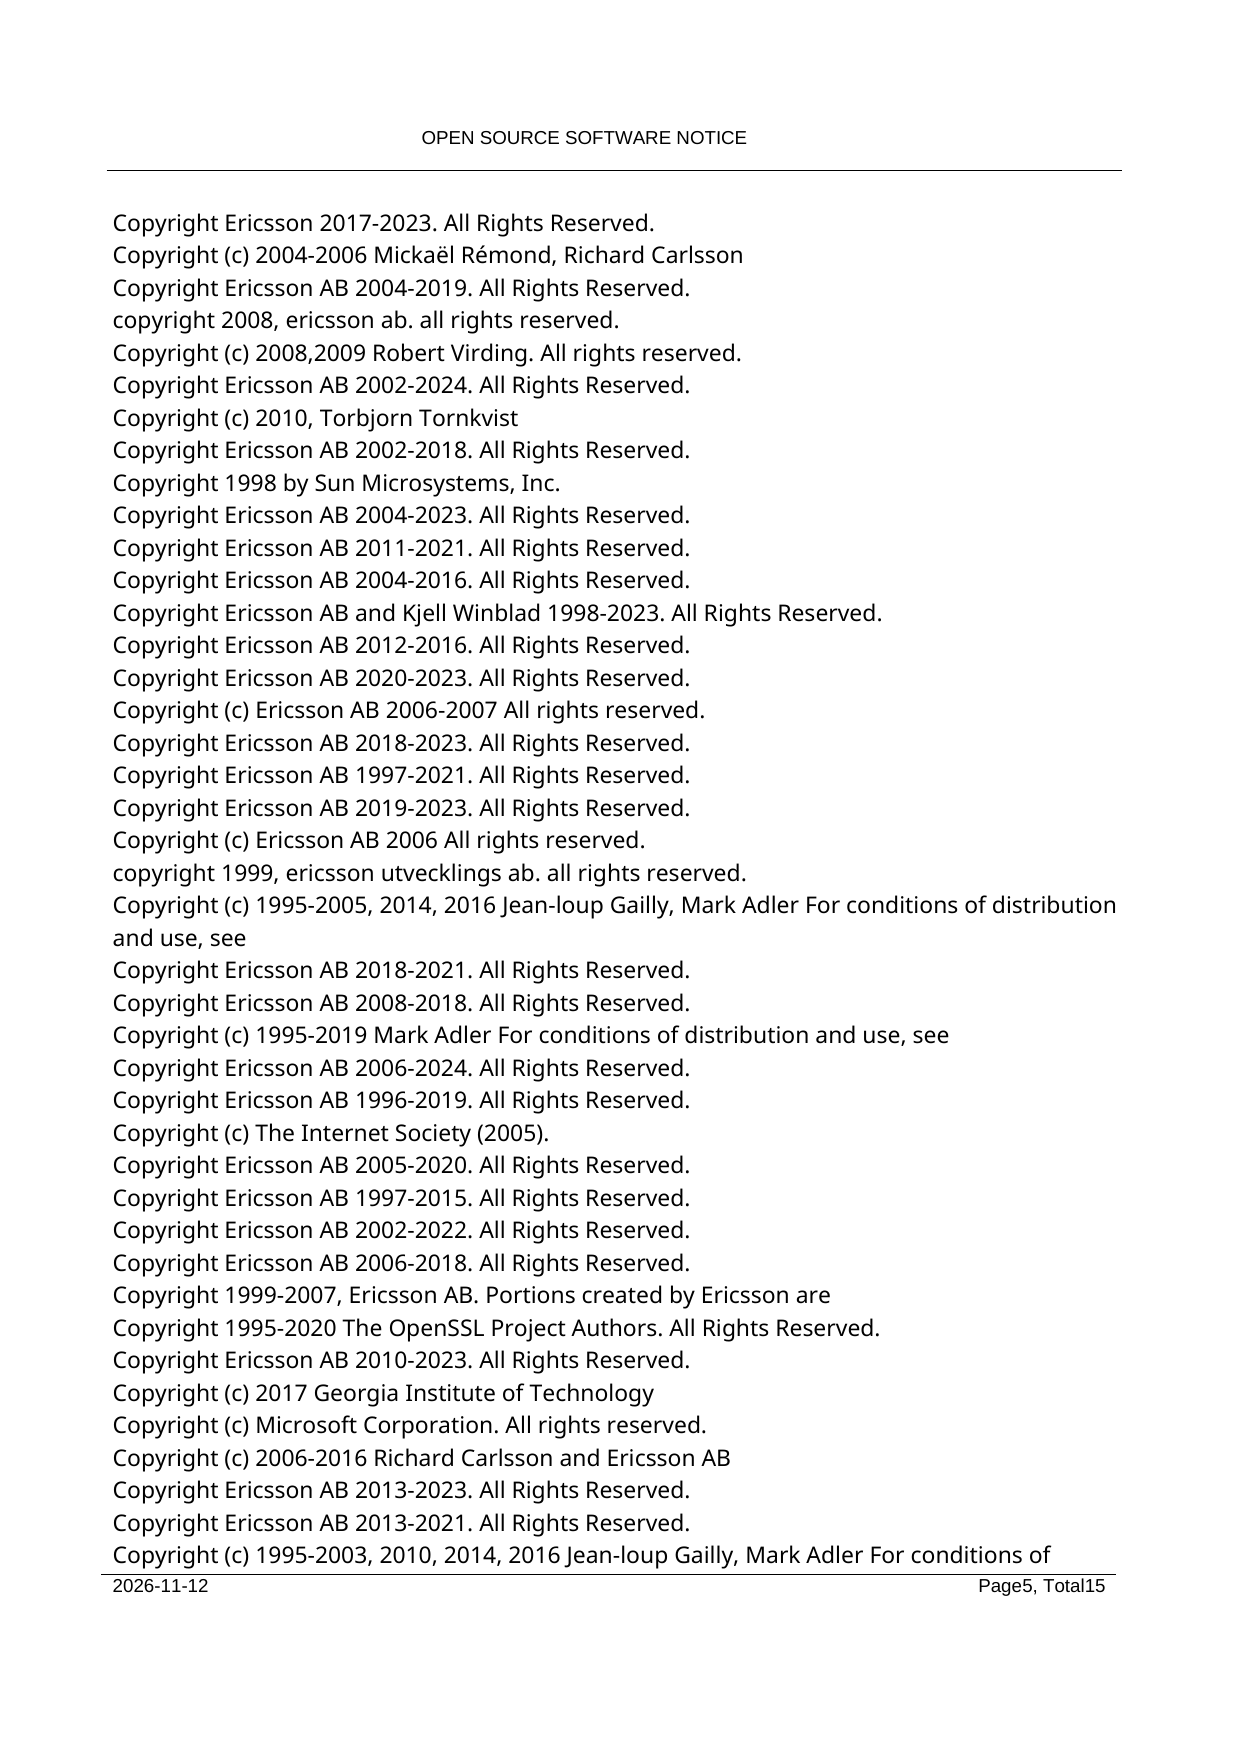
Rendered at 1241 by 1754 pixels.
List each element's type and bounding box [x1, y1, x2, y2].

text [112, 206, 1128, 1571]
